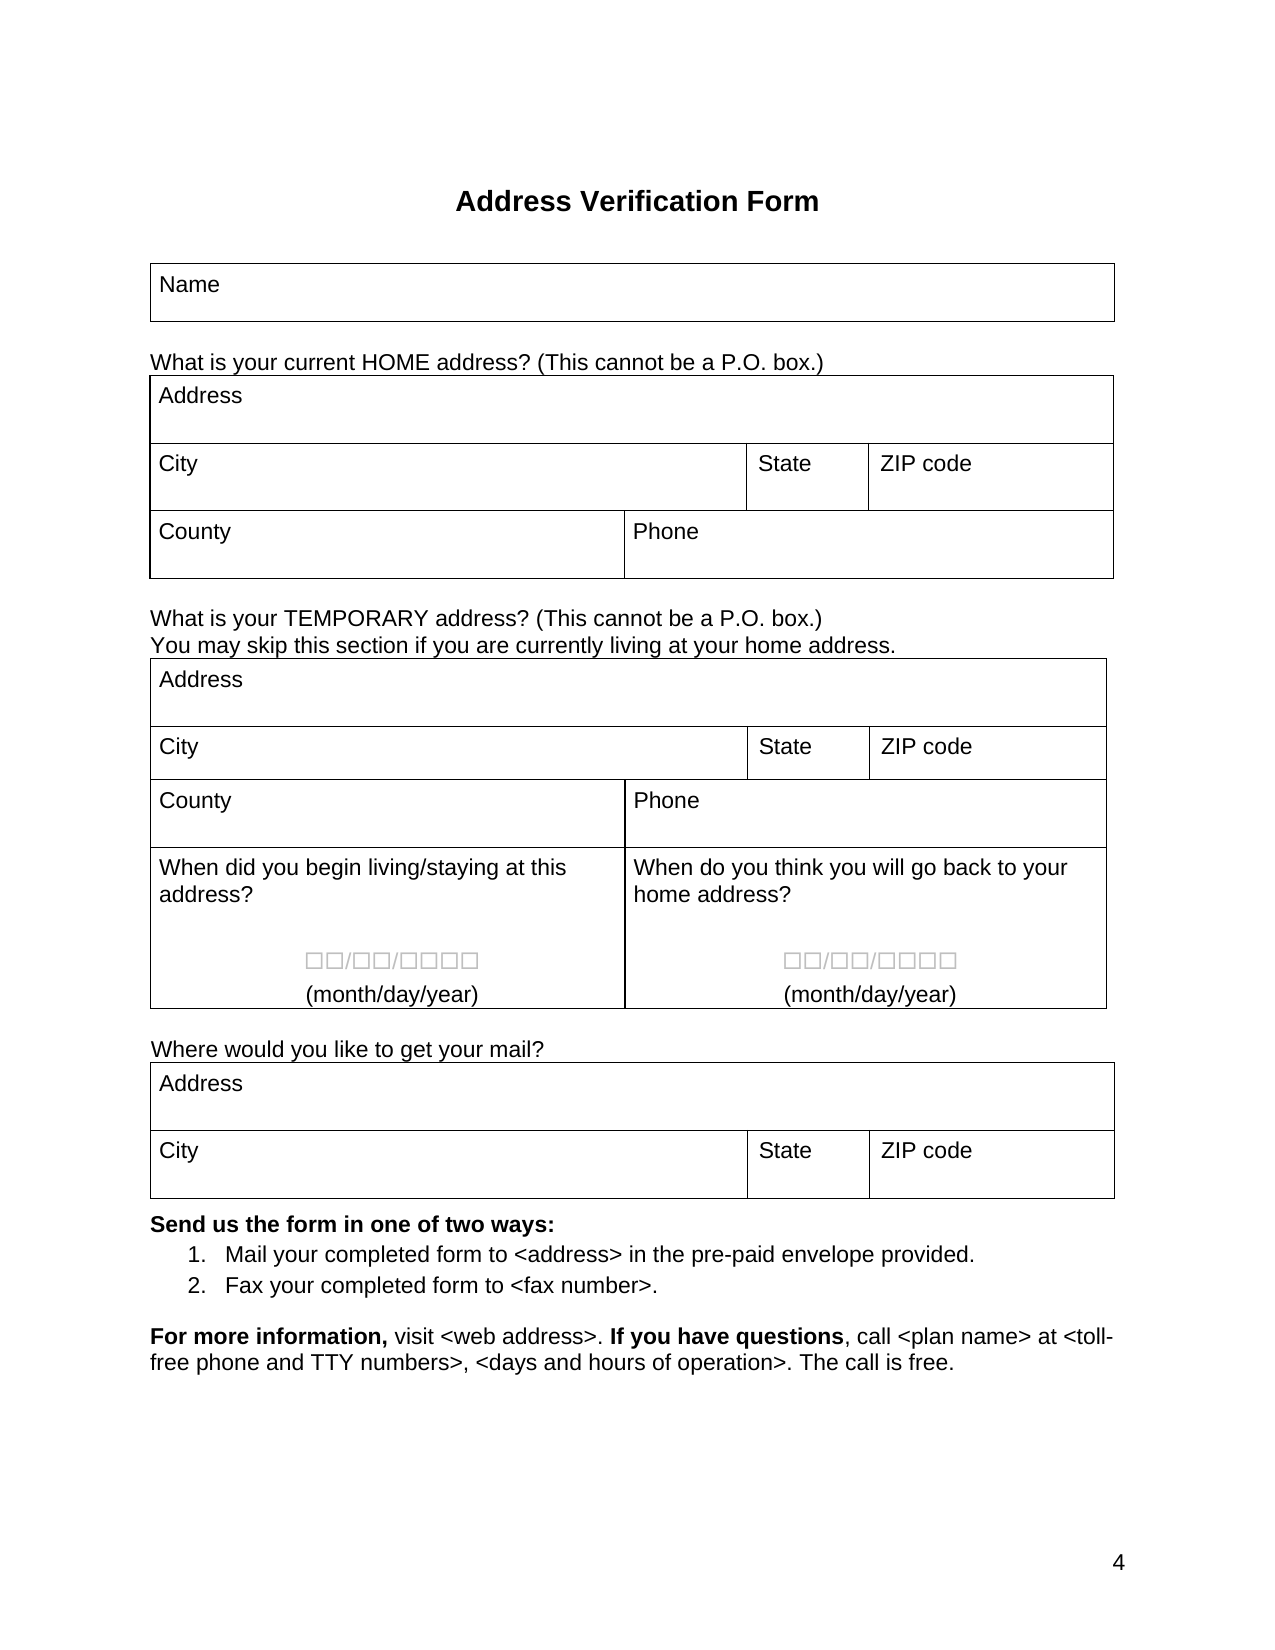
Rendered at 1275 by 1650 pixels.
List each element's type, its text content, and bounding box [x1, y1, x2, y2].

table_cell Address [151, 376, 1113, 443]
text What is your TEMPORARY address? (This cannot be a P.O. box.) [150, 605, 1125, 632]
table_cell ZIP code [870, 1131, 1114, 1197]
table_cell ZIP code [870, 727, 1106, 779]
text You may skip this section if you are currently living at your home address. [150, 632, 1125, 658]
table_cell When do you think you will go back to your home address? // (month/day/year) [626, 848, 1106, 1008]
text Send us the form in one of two ways: [150, 1211, 1125, 1237]
table_header Address [151, 659, 1106, 726]
table_cell Address [151, 1063, 1114, 1130]
table_cell City [151, 1131, 747, 1197]
list Mail your completed form to <address> in the pre-paid envelope provided. [187, 1237, 1125, 1269]
table_cell County [151, 511, 624, 578]
table_cell ZIP code [869, 444, 1113, 510]
table_cell When did you begin living/staying at this address? // (month/day/year) [151, 848, 624, 1008]
text Address Verification Form [150, 183, 1125, 217]
table_cell City [151, 727, 747, 779]
table_cell Phone [626, 780, 1106, 847]
table_cell State [747, 444, 868, 510]
list Fax your completed form to <fax number>. [187, 1269, 1125, 1300]
table_cell State [748, 727, 869, 779]
table_header What is your current HOME address? (This cannot be a P.O. box.) [150, 349, 1110, 375]
table_cell Where would you like to get your mail? [151, 1008, 1114, 1062]
table_cell County [151, 780, 624, 847]
table_cell Phone [625, 511, 1113, 578]
table_header Name [151, 264, 1114, 321]
table_cell City [151, 444, 746, 510]
text For more information, visit <web address>. If you have questions, call <plan name> at <toll-free phone and TTY numbers>, <days and hours of operation>. The call is free. [150, 1323, 1125, 1376]
table_cell State [748, 1131, 869, 1197]
